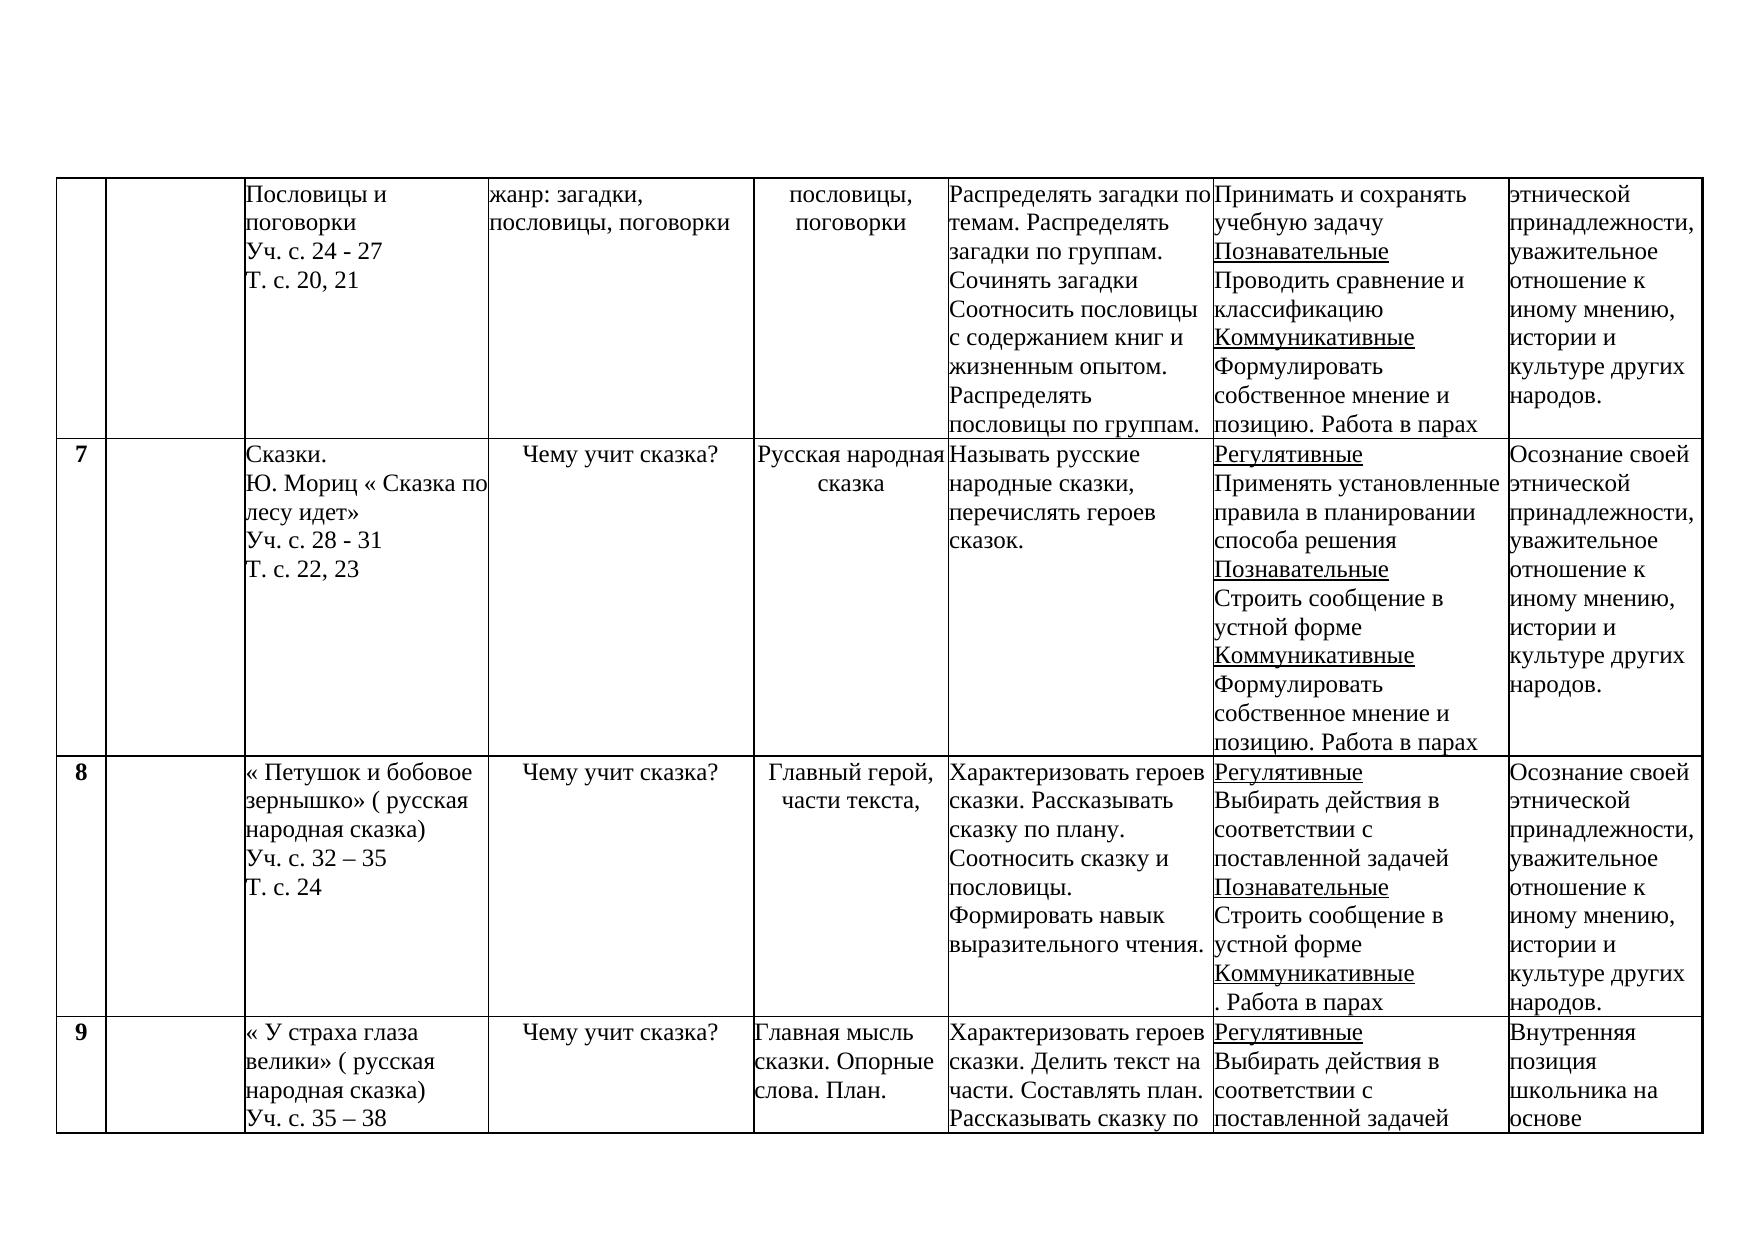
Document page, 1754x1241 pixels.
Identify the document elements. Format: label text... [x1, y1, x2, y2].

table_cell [949, 1017, 1213, 1132]
table_cell Сказки. Ю. Мориц « Сказка по лесу идет» Уч. с. 28 - 31 Т. с. 22, 23 [246, 439, 488, 755]
table_cell [107, 439, 244, 755]
table_cell 7 [57, 439, 105, 755]
table_cell Называть русские народные сказки, перечислять героев сказок. [949, 439, 1213, 755]
table_cell Чему учит сказка? [489, 757, 753, 1016]
table_cell 6 [57, 179, 105, 437]
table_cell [1510, 179, 1701, 437]
table_cell Регулятивные Выбирать действия в соответствии с поставленной задачей Познавательные Строить сообщение в устной форме Коммуникативные . Работа в парах [1214, 757, 1508, 1016]
table_cell « Петушок и бобовое зернышко» ( русская народная сказка) Уч. с. 32 – 35 Т. с. 24 [246, 757, 488, 1016]
table_cell Регулятивные Применять установленные правила в планировании способа решения Познавательные Строить сообщение в устной форме Коммуникативные Формулировать собственное мнение и позицию. Работа в парах [1214, 439, 1508, 755]
table_cell 9 [57, 1017, 105, 1132]
table_cell Главный герой, части текста, [755, 757, 948, 1016]
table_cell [1214, 1017, 1508, 1132]
table_cell [107, 1017, 244, 1132]
table_cell [107, 179, 244, 437]
table_cell Осознание своей этнической принадлежности, уважительное отношение к иному мнению, истории и культуре других народов. [1510, 439, 1701, 755]
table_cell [246, 179, 488, 437]
table_cell 8 [57, 757, 105, 1016]
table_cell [755, 179, 948, 437]
table_cell [107, 757, 244, 1016]
table_cell Чему учит сказка? [489, 439, 753, 755]
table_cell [489, 179, 753, 437]
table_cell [1510, 1017, 1701, 1132]
table_cell Чему учит сказка? [489, 1017, 753, 1132]
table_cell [1214, 179, 1508, 437]
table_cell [755, 1017, 948, 1132]
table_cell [246, 1017, 488, 1132]
table_cell Осознание своей этнической принадлежности, уважительное отношение к иному мнению, истории и культуре других народов. [1510, 757, 1701, 1016]
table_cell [949, 179, 1213, 437]
table_cell Характеризовать героев сказки. Рассказывать сказку по плану. Соотносить сказку и пословицы. Формировать навык выразительного чтения. [949, 757, 1213, 1016]
table_cell Русская народная сказка [755, 439, 948, 755]
